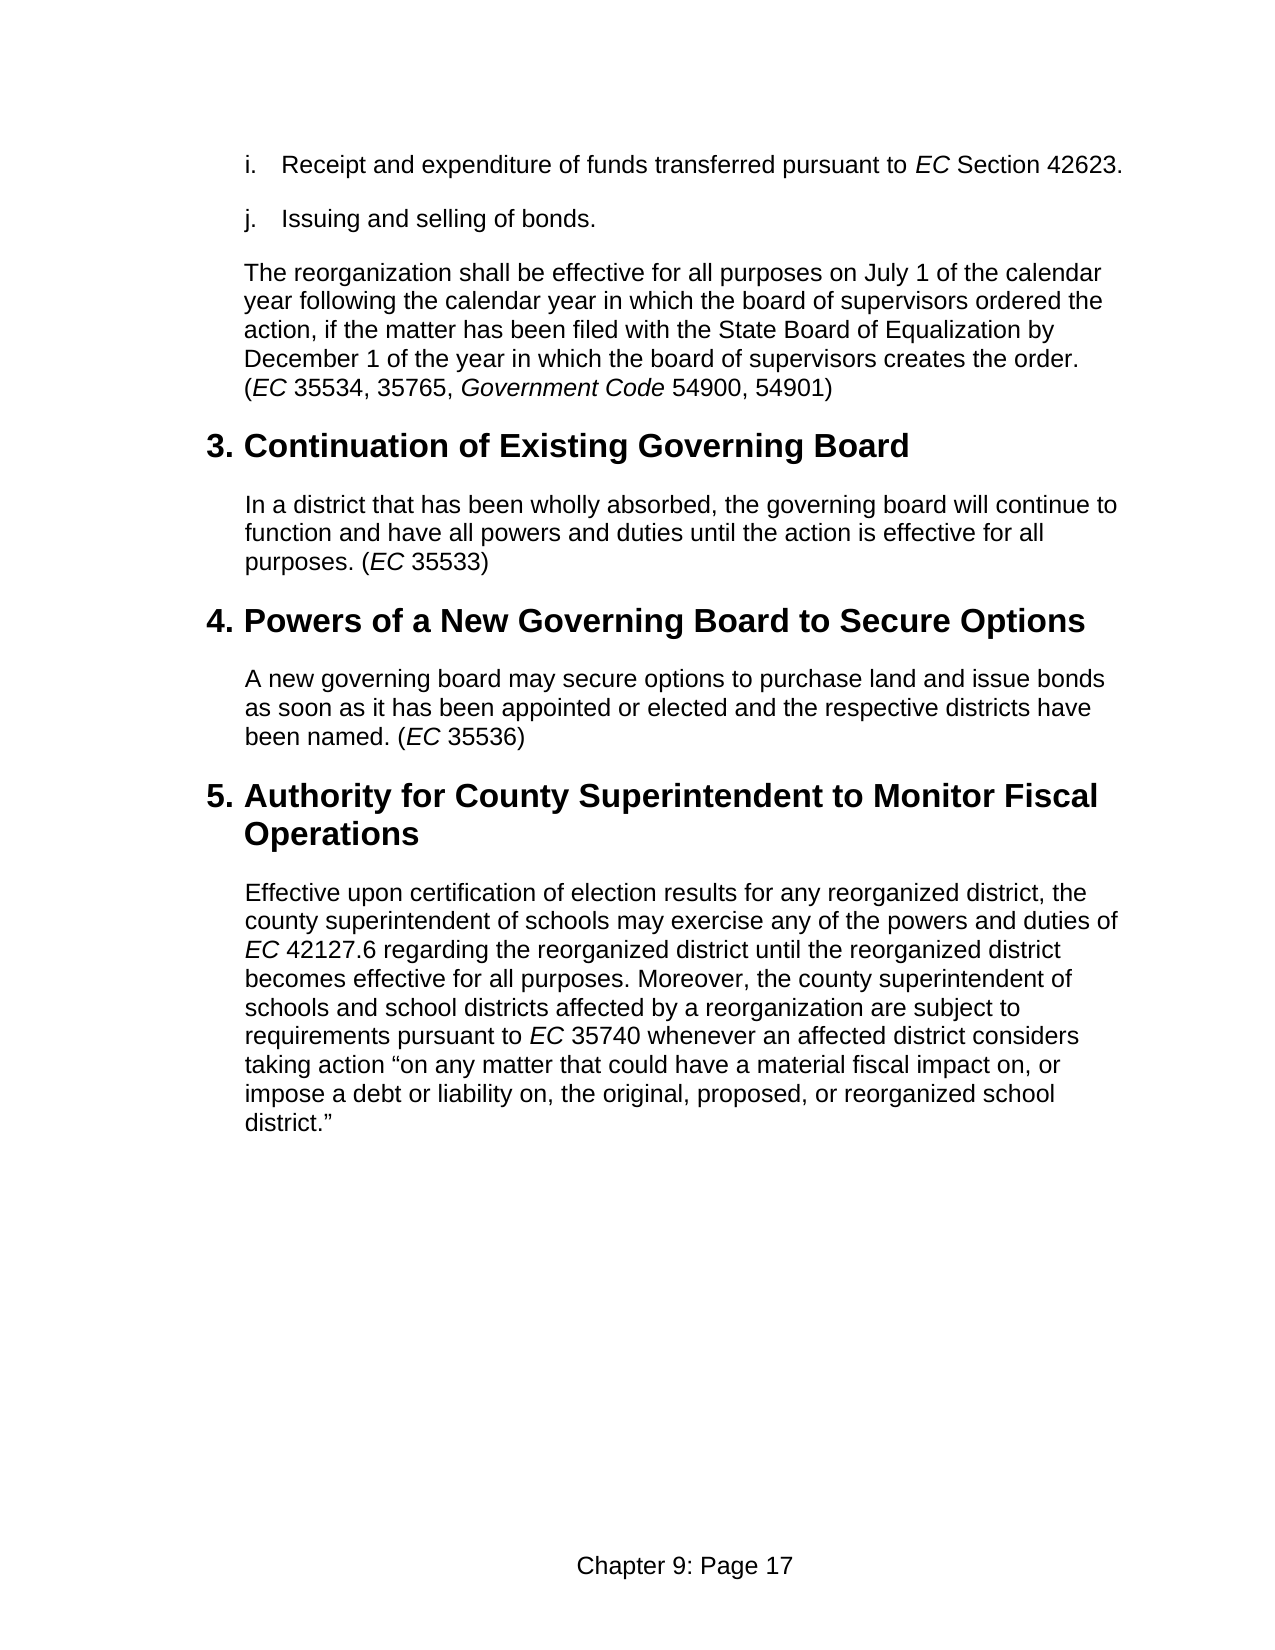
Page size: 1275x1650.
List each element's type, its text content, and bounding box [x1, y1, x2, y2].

text i. Receipt and expenditure of funds transferred pursuant to EC Section 42623. [244, 150, 1125, 179]
text The reorganization shall be effective for all purposes on July 1 of the calendar year following the calendar year in which the board of supervisors ordered the action, if the matter has been filed with the State Board of Equalization by December 1 of the year in which the board of supervisors creates the order. (EC 35534, , Government ) [244, 257, 1125, 401]
text A new governing board may secure options to purchase land and issue bonds as soon as it has been appointed or elected and the respective districts have been named. (EC 35536) [244, 664, 1125, 751]
subtitle 4. Powers of a New Governing Board to Secure Options [206, 601, 1125, 639]
text j. Issuing and selling of bonds. [244, 204, 1125, 232]
text In a district that has been wholly absorbed, the governing board will continue to function and have all powers and duties until the action is effective for all purposes. (EC 35533) [244, 490, 1125, 576]
subtitle 3. Continuation of Existing Governing Board [206, 426, 1125, 465]
subtitle 5. Authority for to Monitor Fiscal Operations [206, 776, 1125, 852]
text Effective upon certification of election results for any reorganized district, the county superintendent of schools may exercise any of the powers and duties of EC 42127.6 regarding the reorganized district until the reorganized district becomes effective for all purposes. Moreover, the county superintendent of schools and school districts affected by a reorganization are subject to requirements pursuant to EC 35740 whenever an affected district considers taking action “on any matter that could have a material fiscal impact on, or impose a debt or liability on, the original, proposed, or reorganized school district.” [244, 877, 1125, 1136]
